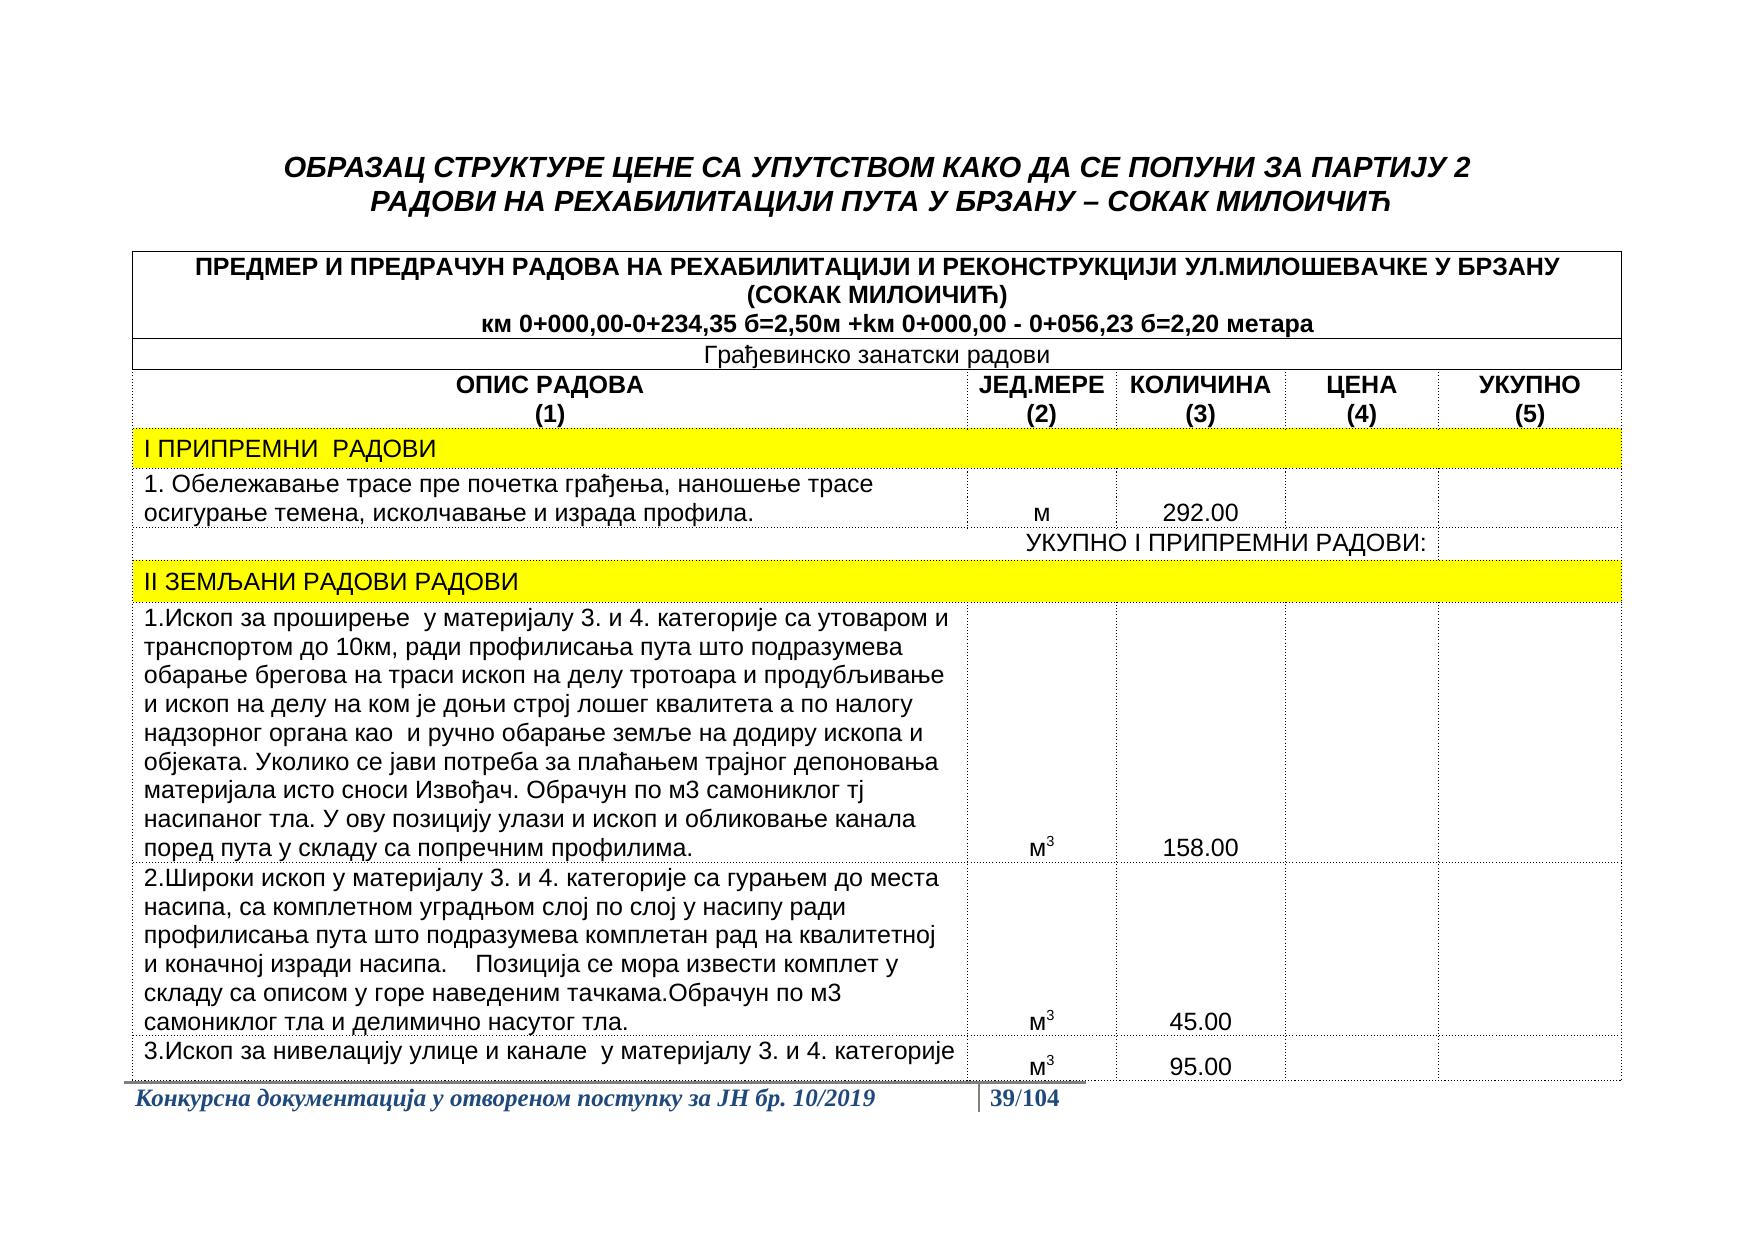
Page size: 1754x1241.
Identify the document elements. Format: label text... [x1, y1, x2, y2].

table_cell УКУПНО I ПРИПРЕМНИ РАДОВИ: [133, 527, 1438, 560]
table_cell м3 [967, 862, 1116, 1035]
table_cell 292.00 [1116, 468, 1285, 527]
table_cell УКУПНО (5) [1438, 370, 1622, 428]
table_cell [1438, 862, 1622, 1035]
table_cell КОЛИЧИНА (3) [1116, 370, 1285, 428]
table_cell [1285, 468, 1438, 527]
table_cell 158.00 [1116, 602, 1285, 862]
table_cell [1438, 602, 1622, 862]
table_header ПРЕДМЕР И ПРЕДРАЧУН РАДОВА НА РЕХАБИЛИТАЦИЈИ И РЕКОНСТРУКЦИЈИ УЛ.МИЛОШЕВАЧКЕ У БРЗАНУ (СОКАК МИЛОИЧИЋ) км 0+000,00-0+234,35 б=2,50м +kм 0+000,00 - 0+056,23 б=2,20 метара [133, 252, 1621, 338]
text РАДОВИ НА РЕХАБИЛИТАЦИЈИ ПУТА У БРЗАНУ – СОКАК МИЛОИЧИЋ [135, 183, 1619, 217]
table_cell 1.Ископ за проширење у материјалу 3. и 4. категорије са утоваром и транспортом до 10км, ради профилисања пута што подразумева обарање брегова на траси ископ на делу тротоара и продубљивање и ископ на делу на ком је доњи строј лошег квалитета а по налогу надзорног органа као и ручно обарање земље на додиру ископа и објеката. Уколико се јави потреба за плаћањем трајног депоновања материјала исто сноси Извођач. Обрачун по м3 самониклог тј насипаног тла. У ову позицију улази и ископ и обликовање канала поред пута у складу са попречним профилима. [133, 602, 967, 862]
table_cell 1. Обележавање трасе пре почетка грађења, наношење трасе осигурање темена, исколчавање и израда профила. [133, 468, 967, 527]
table_cell [1438, 527, 1622, 560]
table_cell ЈЕД.МЕРЕ (2) [967, 370, 1116, 428]
table_cell ОПИС РАДОВА (1) [133, 370, 967, 428]
table_cell 45.00 [1116, 862, 1285, 1035]
table_cell [1438, 468, 1622, 527]
table_cell м3 [967, 1035, 1116, 1080]
table_cell м3 [967, 602, 1116, 862]
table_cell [133, 1035, 967, 1080]
table_cell ЦЕНА (4) [1285, 370, 1438, 428]
table_cell II ЗЕМЉАНИ РАДОВИ РАДОВИ [133, 560, 1622, 602]
table_cell Грађевинско занатски радови [133, 339, 1621, 369]
text ОБРАЗАЦ СТРУКТУРЕ ЦЕНЕ СА УПУТСТВОМ КАКО ДА СЕ ПОПУНИ ЗА ПАРТИЈУ 2 [135, 150, 1619, 183]
table_cell [1285, 862, 1438, 1035]
table_cell 2.Широки ископ у материјалу 3. и 4. категорије са гурањем до места насипа, са комплетном уградњом слој по слој у насипу ради профилисања пута што подразумева комплетан рад на квалитетној и коначној изради насипа. Позиција се мора извести комплет у складу са описом у горе наведеним тачкама.Обрачун по м3 самониклог тла и делимично насутог тла. [133, 862, 967, 1035]
table_cell I ПРИПРЕМНИ РАДОВИ [133, 428, 1622, 468]
table_cell [1438, 1035, 1622, 1080]
table_cell [1285, 602, 1438, 862]
table_cell [1285, 1035, 1438, 1080]
table_cell 95.00 [1116, 1035, 1285, 1080]
table_cell м [967, 468, 1116, 527]
